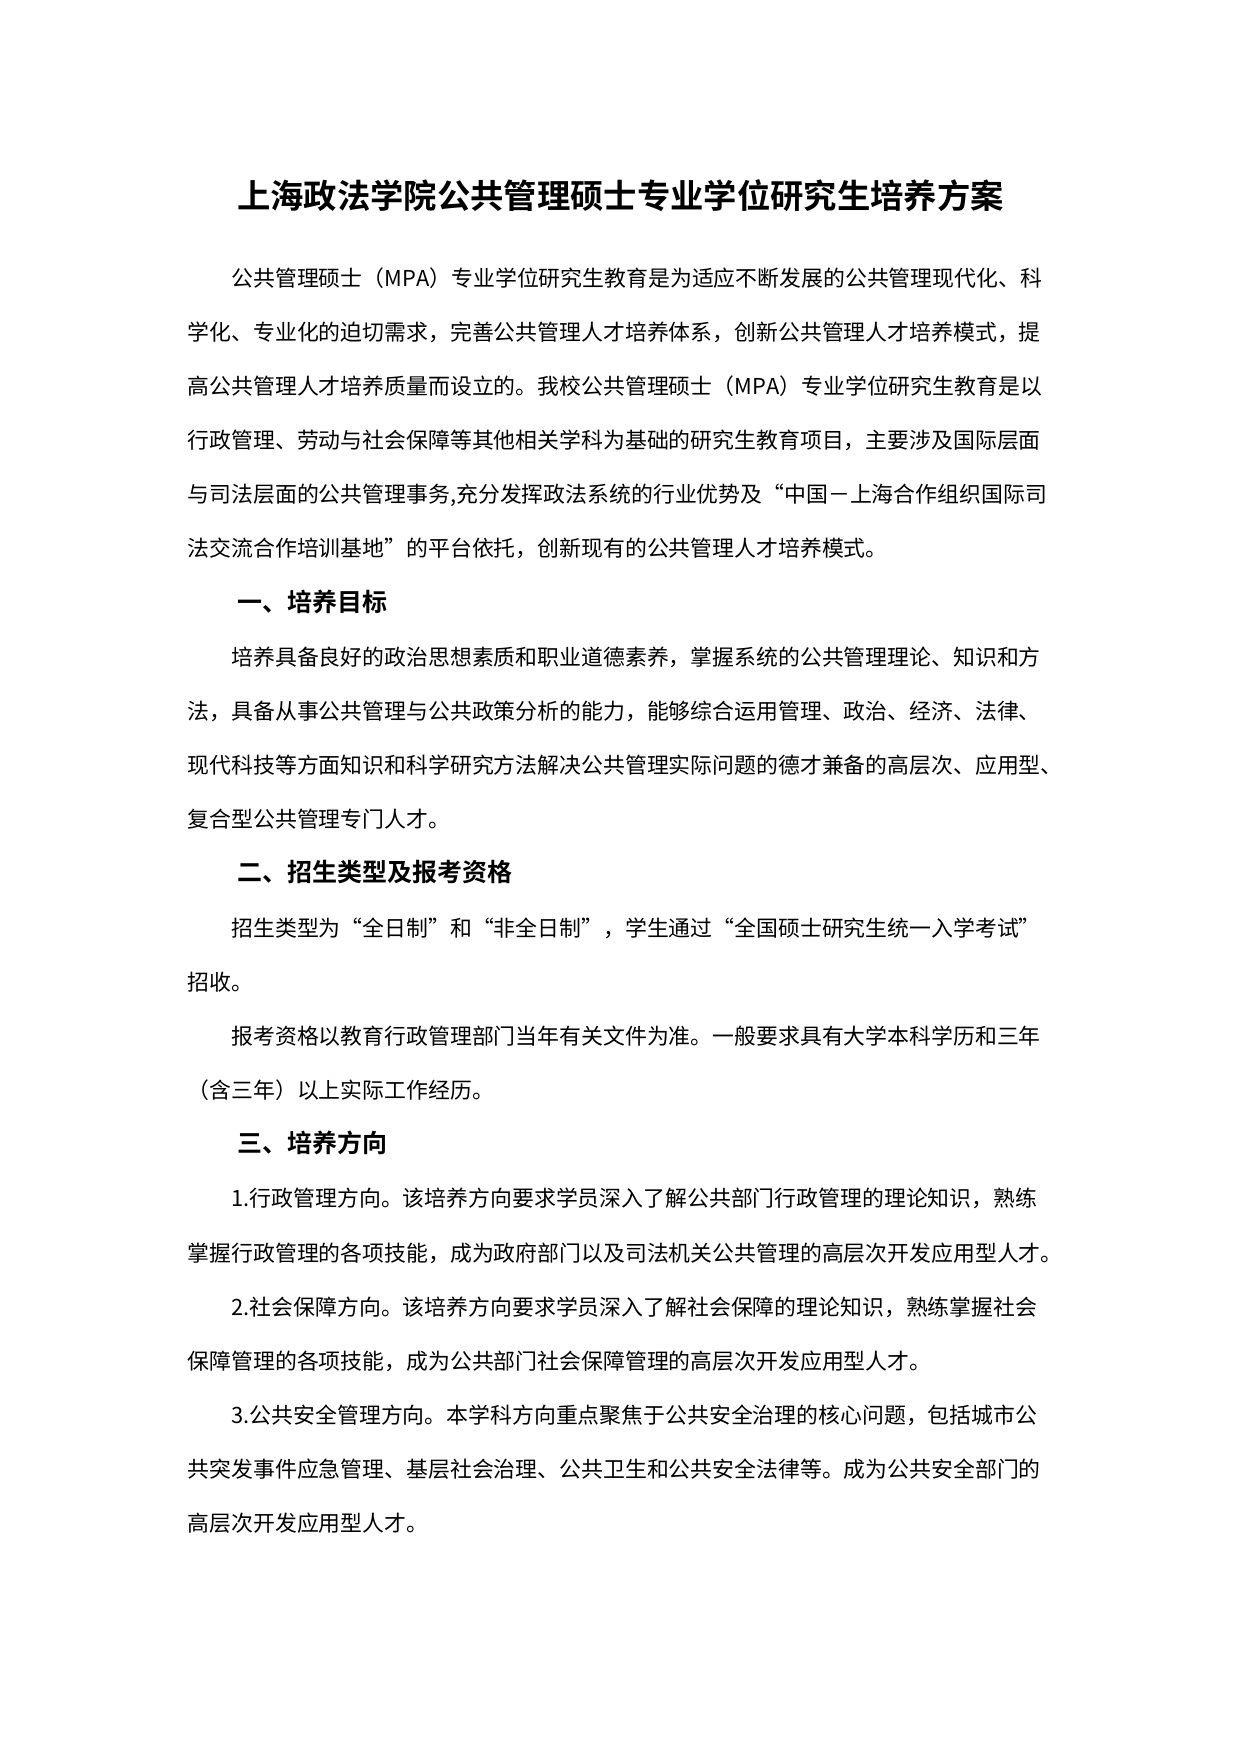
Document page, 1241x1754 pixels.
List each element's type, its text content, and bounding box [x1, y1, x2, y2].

text 培养具备良好的政治思想素质和职业道德素养，掌握系统的公共管理理论、知识和方法，具备从事公共管理与公共政策分析的能力，能够综合运用管理、政治、经济、法律、现代科技等方面知识和科学研究方法解决公共管理实际问题的德才兼备的高层次、应用型、复合型公共管理专门人才。 [187, 622, 1053, 838]
text 3.公共安全管理方向。本学科方向重点聚焦于公共安全治理的核心问题，包括城市公共突发事件应急管理、基层社会治理、公共卫生和公共安全法律等。成为公共安全部门的高层次开发应用型人才。 [187, 1380, 1053, 1543]
text 公共管理硕士（MPA）专业学位研究生教育是为适应不断发展的公共管理现代化、科学化、专业化的迫切需求，完善公共管理人才培养体系，创新公共管理人才培养模式，提高公共管理人才培养质量而设立的。我校公共管理硕士（MPA）专业学位研究生教育是以行政管理、劳动与社会保障等其他相关学科为基础的研究生教育项目，主要涉及国际层面与司法层面的公共管理事务,充分发挥政法系统的行业优势及“中国－上海合作组织国际司法交流合作培训基地”的平台依托，创新现有的公共管理人才培养模式。 [187, 243, 1053, 568]
text 招生类型为“全日制”和“非全日制”，学生通过“全国硕士研究生统一入学考试”招收。 [187, 893, 1053, 1001]
text 1.行政管理方向。该培养方向要求学员深入了解公共部门行政管理的理论知识，熟练掌握行政管理的各项技能，成为政府部门以及司法机关公共管理的高层次开发应用型人才。 [187, 1163, 1053, 1272]
text 二、招生类型及报考资格 [187, 838, 1053, 893]
text 报考资格以教育行政管理部门当年有关文件为准。一般要求具有大学本科学历和三年（含三年）以上实际工作经历。 [187, 1001, 1053, 1109]
text 一、培养目标 [187, 568, 1053, 622]
text 2.社会保障方向。该培养方向要求学员深入了解社会保障的理论知识，熟练掌握社会保障管理的各项技能，成为公共部门社会保障管理的高层次开发应用型人才。 [187, 1272, 1053, 1380]
text 三、培养方向 [187, 1109, 1053, 1163]
text 上海政法学院公共管理硕士专业学位研究生培养方案 [187, 162, 1053, 227]
